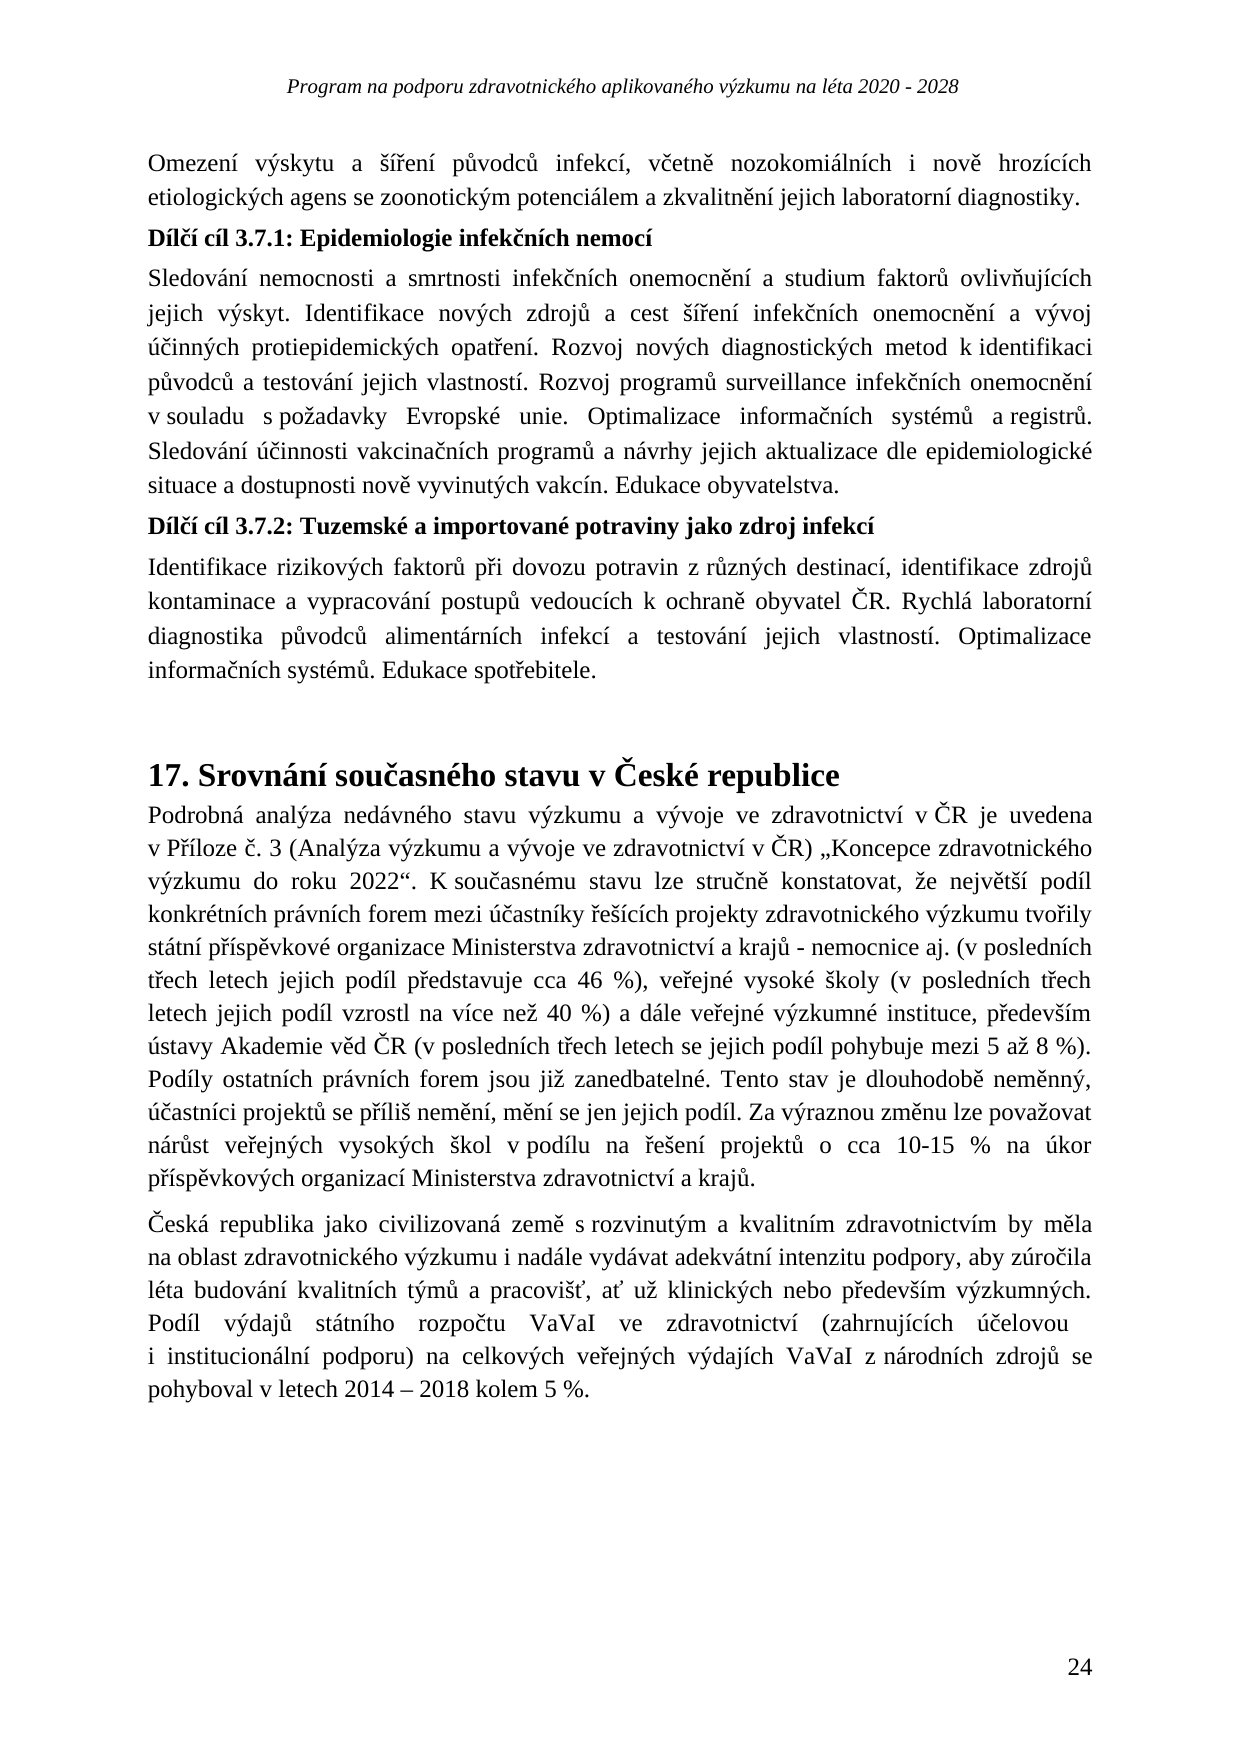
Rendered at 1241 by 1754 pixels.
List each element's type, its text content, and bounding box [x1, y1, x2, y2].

text Dílčí cíl 3.7.2: Tuzemské a importované potraviny jako zdroj infekcí [148, 511, 1093, 540]
subtitle 17. Srovnání současného stavu v České republice [148, 756, 1093, 794]
text Omezení výskytu a šíření původců infekcí, včetně nozokomiálních i nově hrozících etiologických agens se zoonotickým potenciálem a zkvalitnění jejich laboratorní diagnostiky. [148, 148, 1093, 211]
text Identifikace rizikových faktorů při dovozu potravin z různých destinací, identifikace zdrojů kontaminace a vypracování postupů vedoucích k ochraně obyvatel ČR. Rychlá laboratorní diagnostika původců alimentárních infekcí a testování jejich vlastností. Optimalizace informačních systémů. Edukace spotřebitele. [148, 552, 1093, 684]
text Česká republika jako civilizovaná země s rozvinutým a kvalitním zdravotnictvím by měla na oblast zdravotnického výzkumu i nadále vydávat adekvátní intenzitu podpory, aby zúročila léta budování kvalitních týmů a pracovišť, ať už klinických nebo především výzkumných. Podíl výdajů státního rozpočtu VaVaI ve zdravotnictví (zahrnujících účelovou i institucionální podporu) na celkových veřejných výdajích VaVaI z národních zdrojů se pohyboval v letech 2014 – 2018 kolem 5 %. [148, 1209, 1093, 1403]
text Podrobná analýza nedávného stavu výzkumu a vývoje ve zdravotnictví v ČR je uvedena v Příloze č. 3 (Analýza výzkumu a vývoje ve zdravotnictví v ČR) „Koncepce zdravotnického výzkumu do roku 2022“. K současnému stavu lze stručně konstatovat, že největší podíl konkrétních právních forem mezi účastníky řešících projekty zdravotnického výzkumu tvořily státní příspěvkové organizace Ministerstva zdravotnictví a krajů - nemocnice aj. (v posledních třech letech jejich podíl představuje cca 46 %), veřejné vysoké školy (v posledních třech letech jejich podíl vzrostl na více než 40 %) a dále veřejné výzkumné instituce, především ústavy Akademie věd ČR (v posledních třech letech se jejich podíl pohybuje mezi 5 až 8 %). Podíly ostatních právních forem jsou již zanedbatelné. Tento stav je dlouhodobě neměnný, účastníci projektů se příliš nemění, mění se jen jejich podíl. Za výraznou změnu lze považovat nárůst veřejných vysokých škol v podílu na řešení projektů o cca 10-15 % na úkor příspěvkových organizací Ministerstva zdravotnictví a krajů. [148, 800, 1093, 1192]
text Sledování nemocnosti a smrtnosti infekčních onemocnění a studium faktorů ovlivňujících jejich výskyt. Identifikace nových zdrojů a cest šíření infekčních onemocnění a vývoj účinných protiepidemických opatření. Rozvoj nových diagnostických metod k identifikaci původců a testování jejich vlastností. Rozvoj programů surveillance infekčních onemocnění v souladu s požadavky Evropské unie. Optimalizace informačních systémů a registrů. Sledování účinnosti vakcinačních programů a návrhy jejich aktualizace dle epidemiologické situace a dostupnosti nově vyvinutých vakcín. Edukace obyvatelstva. [148, 263, 1093, 499]
text Dílčí cíl 3.7.1: Epidemiologie infekčních nemocí [148, 223, 1093, 252]
